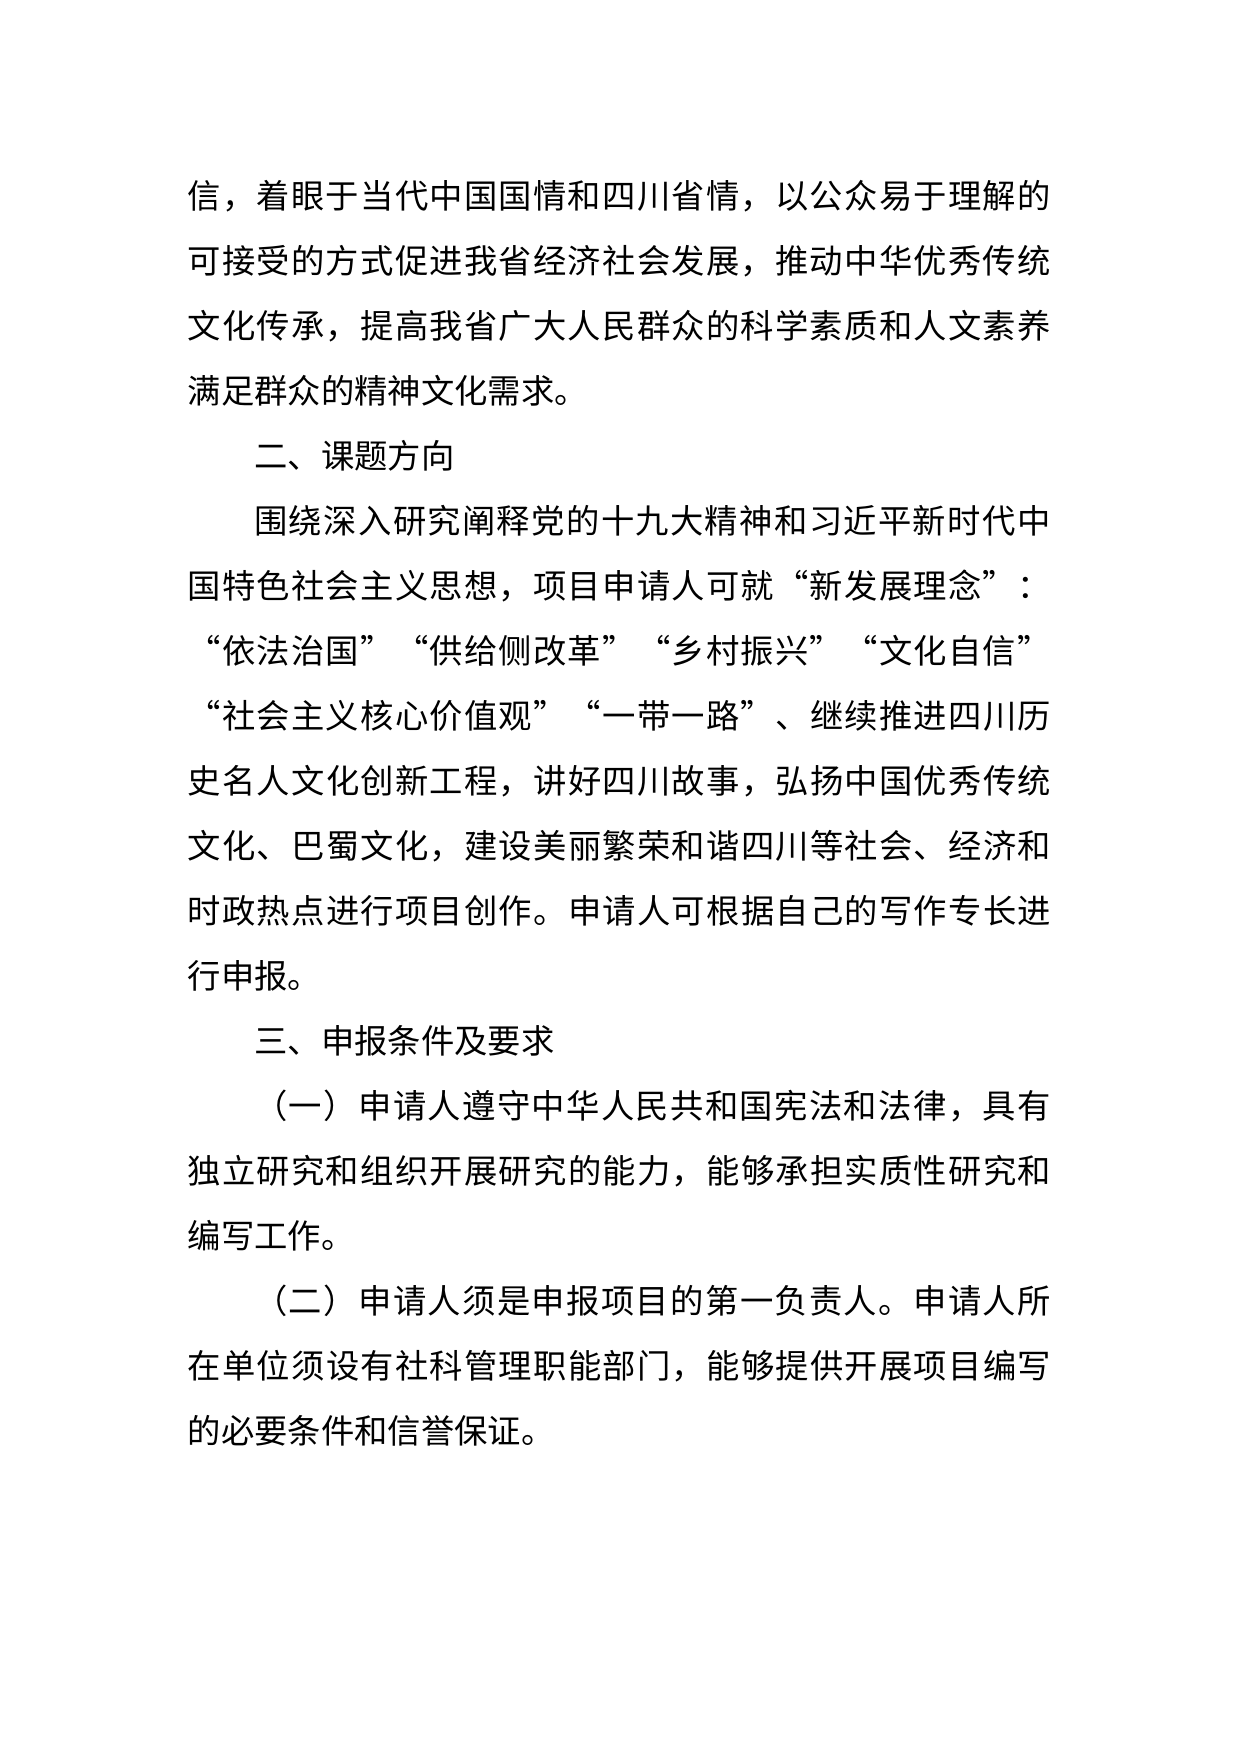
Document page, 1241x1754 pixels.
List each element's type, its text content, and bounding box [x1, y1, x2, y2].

text （一）申请人遵守中华人民共和国宪法和法律，具有独立研究和组织开展研究的能力，能够承担实质性研究和编写工作。 [187, 1072, 1053, 1267]
text 围绕深入研究阐释党的十九大精神和习近平新时代中国特色社会主义思想，项目申请人可就“新发展理念”：“依法治国”“供给侧改革”“乡村振兴”“文化自信”“社会主义核心价值观”“一带一路”、继续推进四川历史名人文化创新工程，讲好四川故事，弘扬中国优秀传统文化、巴蜀文化，建设美丽繁荣和谐四川等社会、经济和时政热点进行项目创作。申请人可根据自己的写作专长进行申报。 [187, 487, 1053, 1007]
text （二）申请人须是申报项目的第一负责人。申请人所在单位须设有社科管理职能部门，能够提供开展项目编写的必要条件和信誉保证。 [187, 1267, 1053, 1462]
text 二、课题方向 [187, 422, 1053, 487]
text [187, 162, 1053, 422]
text 三、申报条件及要求 [187, 1007, 1053, 1072]
